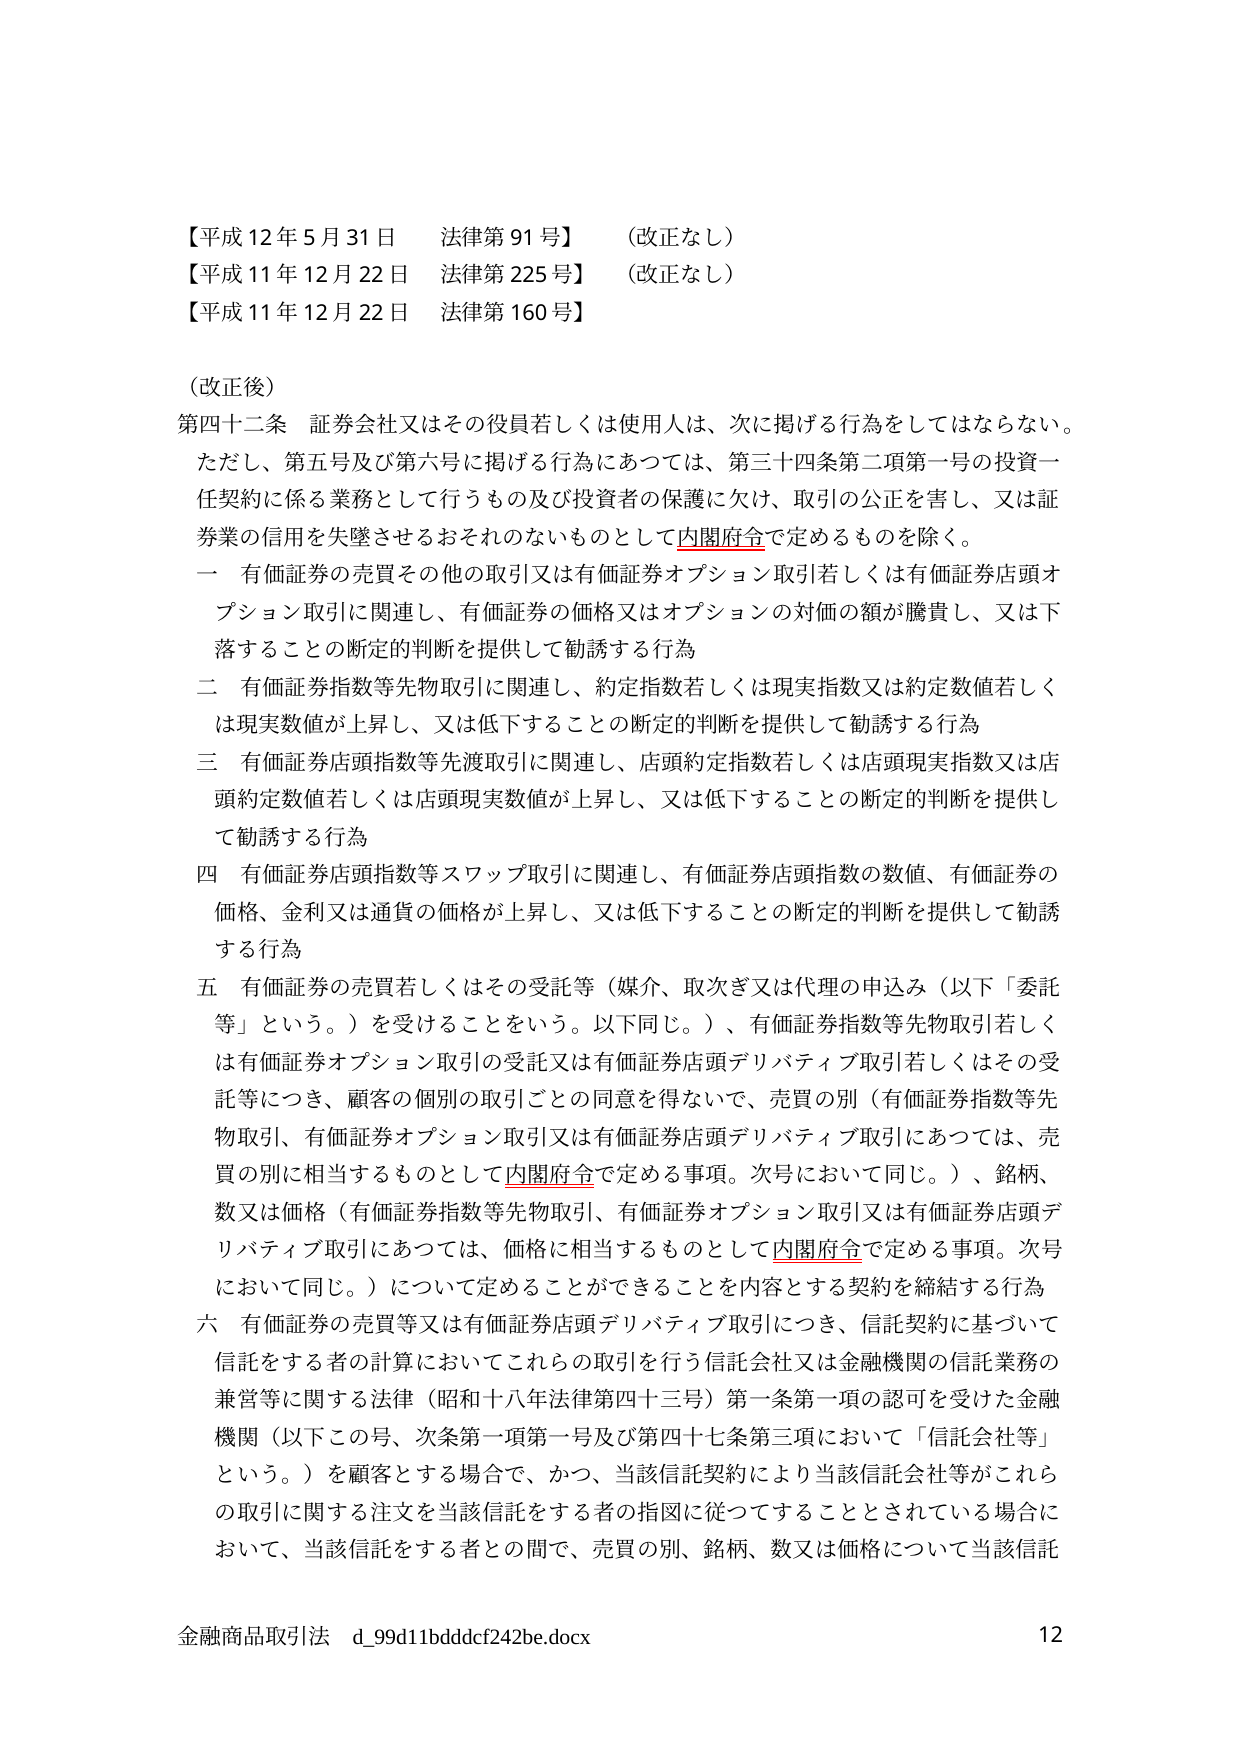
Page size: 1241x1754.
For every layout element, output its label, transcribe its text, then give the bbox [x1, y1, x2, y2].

text 三 有価証券店頭指数等先渡取引に関連し、店頭約定指数若しくは店頭現実指数又は店頭約定数値若しくは店頭現実数値が上昇し、又は低下することの断定的判断を提供して勧誘する行為 [196, 742, 1063, 854]
text 二 有価証券指数等先物取引に関連し、約定指数若しくは現実指数又は約定数値若しくは現実数値が上昇し、又は低下することの断定的判断を提供して勧誘する行為 [196, 667, 1063, 742]
text 【平成12年5月31日 法律第91号】 （改正なし） [177, 217, 1063, 254]
text 四 有価証券店頭指数等スワップ取引に関連し、有価証券店頭指数の数値、有価証券の価格、金利又は通貨の価格が上昇し、又は低下することの断定的判断を提供して勧誘する行為 [196, 854, 1063, 967]
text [196, 1304, 1063, 1567]
text 一 有価証券の売買その他の取引又は有価証券オプション取引若しくは有価証券店頭オプション取引に関連し、有価証券の価格又はオプションの対価の額が騰貴し、又は下落することの断定的判断を提供して勧誘する行為 [196, 554, 1063, 667]
text （改正後） [177, 367, 1063, 404]
text 五 有価証券の売買若しくはその受託等（媒介、取次ぎ又は代理の申込み（以下「委託等」という。）を受けることをいう。以下同じ。）、有価証券指数等先物取引若しくは有価証券オプション取引の受託又は有価証券店頭デリバティブ取引若しくはその受託等につき、顧客の個別の取引ごとの同意を得ないで、売買の別（有価証券指数等先物取引、有価証券オプション取引又は有価証券店頭デリバティブ取引にあつては、売買の別に相当するものとして内閣府令で定める事項。次号において同じ。）、銘柄、数又は価格（有価証券指数等先物取引、有価証券オプション取引又は有価証券店頭デリバティブ取引にあつては、価格に相当するものとして内閣府令で定める事項。次号において同じ。）について定めることができることを内容とする契約を締結する行為 [196, 967, 1063, 1304]
text 【平成11年12月22日 法律第225号】 （改正なし） [177, 254, 1063, 292]
text 【平成11年12月22日 法律第160号】 [177, 292, 1063, 329]
text 第四十二条 証券会社又はその役員若しくは使用人は、次に掲げる行為をしてはならない。ただし、第五号及び第六号に掲げる行為にあつては、第三十四条第二項第一号の投資一任契約に係る業務として行うもの及び投資者の保護に欠け、取引の公正を害し、又は証券業の信用を失墜させるおそれのないものとして内閣府令で定めるものを除く。 [177, 404, 1063, 554]
